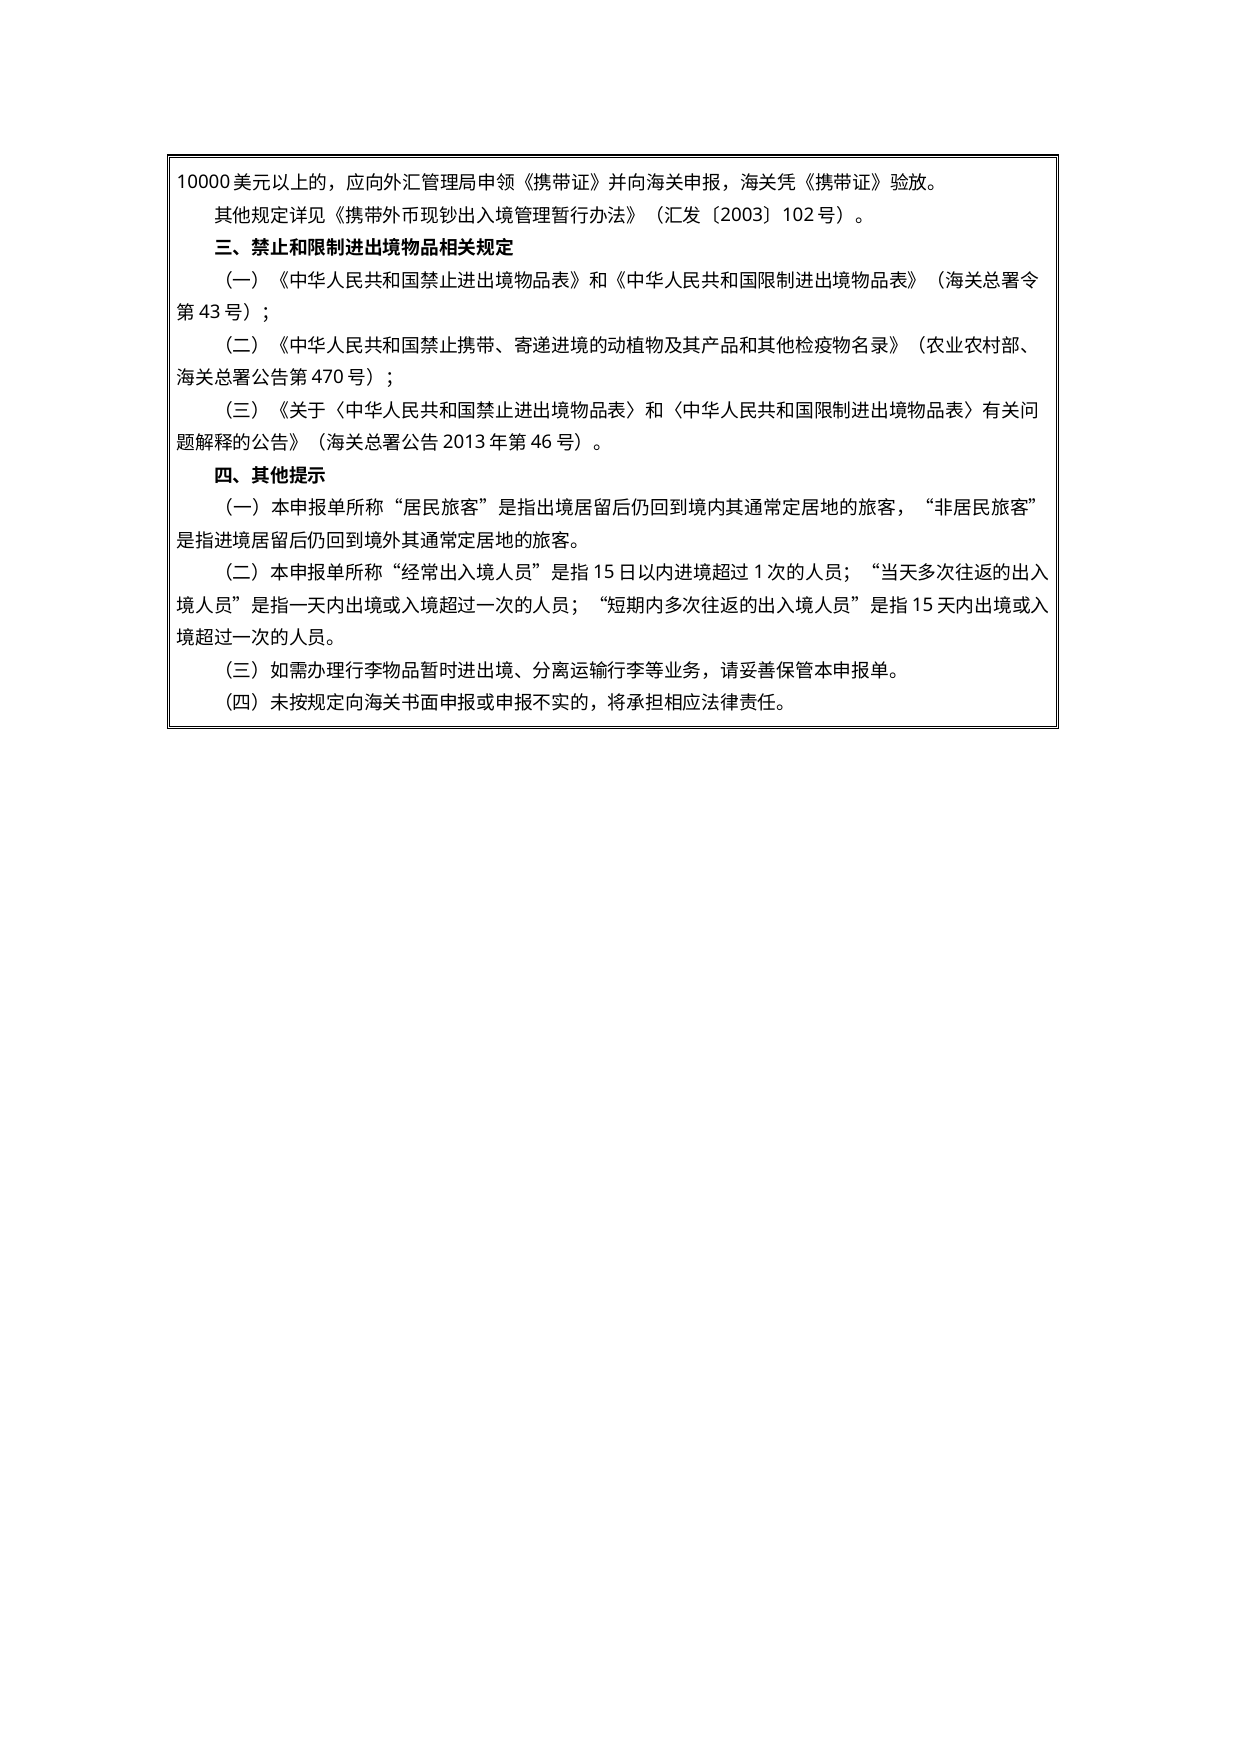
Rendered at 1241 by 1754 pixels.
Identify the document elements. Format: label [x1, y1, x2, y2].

table_header [170, 158, 1056, 726]
